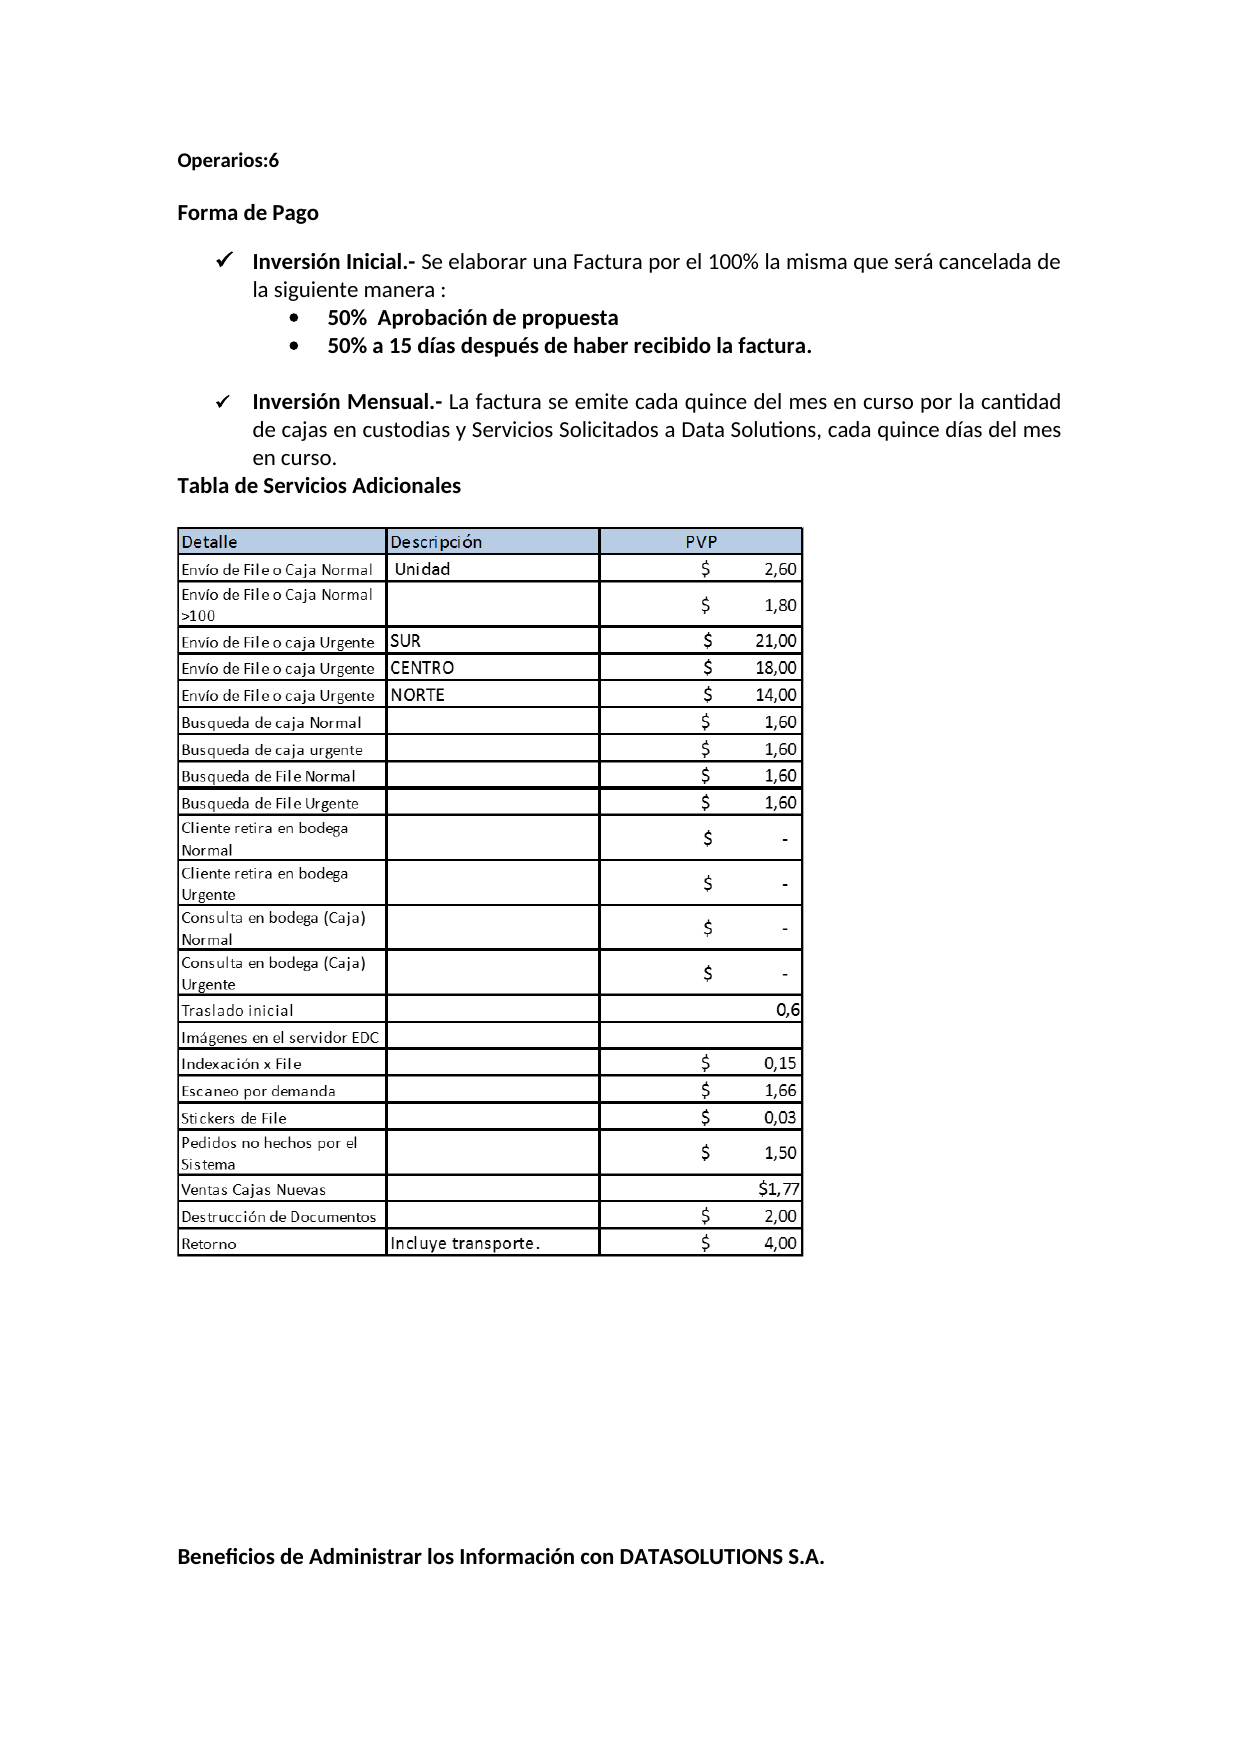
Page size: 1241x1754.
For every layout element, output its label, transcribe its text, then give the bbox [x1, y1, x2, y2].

list Inversión Inicial.- Se elaborar una Factura por el 100% la misma que será cancelada de la siguiente manera : [215, 247, 1063, 303]
picture [177, 527, 804, 1257]
text Tabla de Servicios Adicionales [177, 471, 1063, 499]
text Beneficios de Administrar los Información con DATASOLUTIONS S.A. [177, 1542, 1063, 1570]
list 50% Aprobación de propuesta [290, 303, 1063, 331]
text Operarios:6 [177, 148, 1063, 173]
list 50% a 15 días después de haber recibido la factura. [290, 331, 1063, 359]
list Inversión Mensual.- La factura se emite cada quince del mes en curso por la cantidad de cajas en custodias y Servicios Solicitados a Data Solutions, cada quince días del mes en curso. [215, 387, 1063, 471]
text Forma de Pago [177, 198, 1063, 226]
